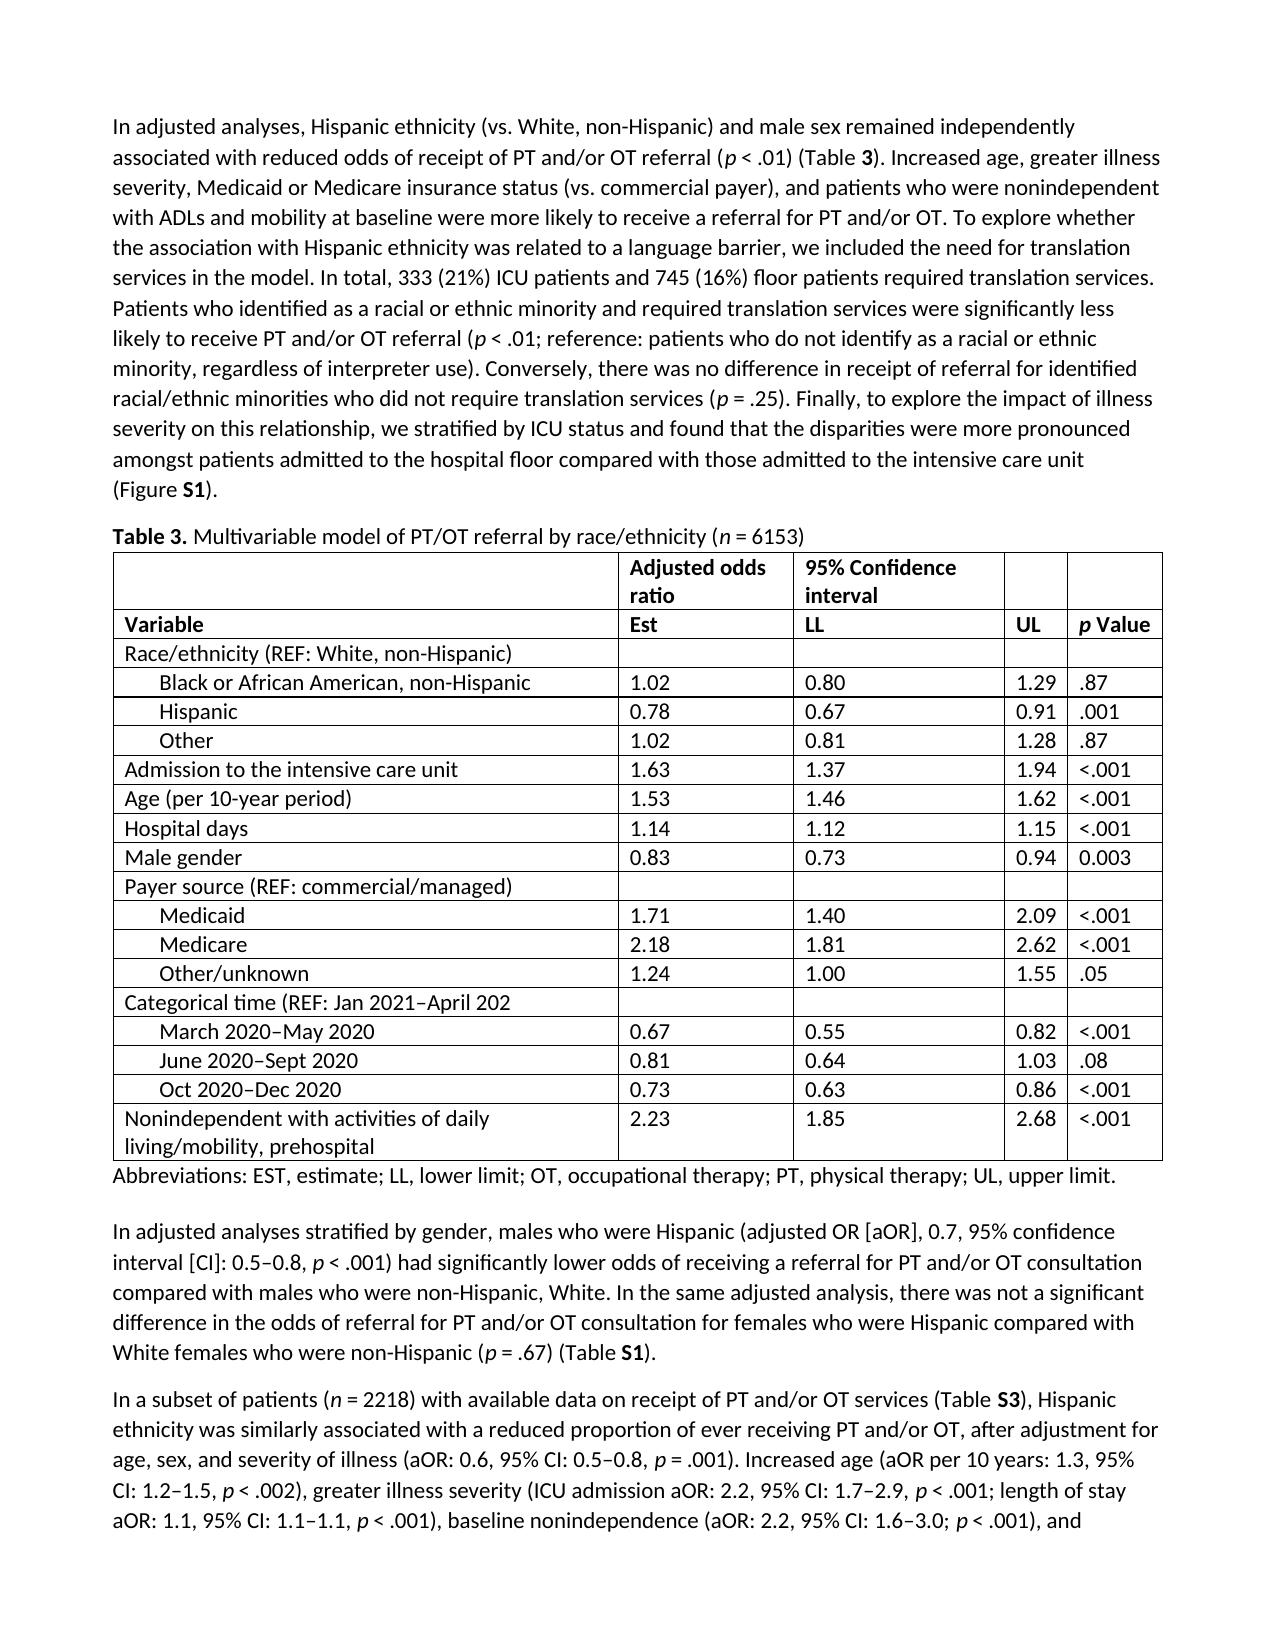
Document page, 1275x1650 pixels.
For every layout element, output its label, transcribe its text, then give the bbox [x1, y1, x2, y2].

table_cell Oct 2020–Dec 2020 [114, 1075, 618, 1103]
table_cell 2.23 [619, 1104, 793, 1160]
table_cell <.001 [1068, 785, 1162, 813]
table_cell <.001 [1068, 1104, 1162, 1160]
table_cell 1.28 [1005, 726, 1067, 754]
table_cell Est [619, 610, 793, 638]
table_cell .05 [1068, 959, 1162, 987]
table_cell Nonindependent with activities of daily living/mobility, prehospital [114, 1104, 618, 1160]
table_cell LL [794, 610, 1004, 638]
table_cell 1.15 [1005, 814, 1067, 842]
table_cell 1.40 [794, 901, 1004, 929]
table_cell 0.80 [794, 668, 1004, 696]
table_cell Hospital days [114, 814, 618, 842]
table_cell [1005, 639, 1067, 667]
table_cell <.001 [1068, 901, 1162, 929]
table_cell 1.12 [794, 814, 1004, 842]
table_cell 0.81 [794, 726, 1004, 754]
table_header [1068, 553, 1162, 609]
table_cell Medicare [114, 930, 618, 958]
table_cell [619, 639, 793, 667]
table_cell 1.14 [619, 814, 793, 842]
table_cell 1.63 [619, 756, 793, 783]
table_cell p Value [1068, 610, 1162, 638]
table_cell 0.78 [619, 698, 793, 725]
table_cell 0.81 [619, 1046, 793, 1074]
table_cell 0.86 [1005, 1075, 1067, 1103]
table_cell 0.63 [794, 1075, 1004, 1103]
table_cell 0.94 [1005, 843, 1067, 871]
table_cell [619, 872, 793, 900]
table_cell 2.68 [1005, 1104, 1067, 1160]
table_cell 1.29 [1005, 668, 1067, 696]
table_cell <.001 [1068, 1017, 1162, 1045]
table_cell 1.24 [619, 959, 793, 987]
table_cell 0.67 [794, 698, 1004, 725]
table_cell [1005, 872, 1067, 900]
table_cell [1068, 988, 1162, 1016]
table_cell 0.73 [794, 843, 1004, 871]
text Table 3. Multivariable model of PT/OT referral by race/ethnicity (n = 6153) [112, 522, 1162, 550]
table_cell 1.94 [1005, 756, 1067, 783]
table_cell Other [114, 726, 618, 754]
text In adjusted analyses, Hispanic ethnicity (vs. White, non-Hispanic) and male sex remained independently associated with reduced odds of receipt of PT and/or OT referral (p < .01) (Table 3). Increased age, greater illness severity, Medicaid or Medicare insurance status (vs. commercial payer), and patients who were nonindependent with ADLs and mobility at baseline were more likely to receive a referral for PT and/or OT. To explore whether the association with Hispanic ethnicity was related to a language barrier, we included the need for translation services in the model. In total, 333 (21%) ICU patients and 745 (16%) floor patients required translation services. Patients who identified as a racial or ethnic minority and required translation services were significantly less likely to receive PT and/or OT referral (p < .01; reference: patients who do not identify as a racial or ethnic minority, regardless of interpreter use). Conversely, there was no difference in receipt of referral for identified racial/ethnic minorities who did not require translation services (p = .25). Finally, to explore the impact of illness severity on this relationship, we stratified by ICU status and found that the disparities were more pronounced amongst patients admitted to the hospital floor compared with those admitted to the intensive care unit (Figure S1). [112, 112, 1162, 503]
table_cell 1.02 [619, 668, 793, 696]
table_cell 2.62 [1005, 930, 1067, 958]
table_cell Admission to the intensive care unit [114, 756, 618, 783]
table_cell Variable [114, 610, 618, 638]
table_cell 1.53 [619, 785, 793, 813]
table_header [114, 553, 618, 609]
table_cell Black or African American, non-Hispanic [114, 668, 618, 696]
table_cell 0.82 [1005, 1017, 1067, 1045]
table_cell 0.73 [619, 1075, 793, 1103]
table_cell 2.09 [1005, 901, 1067, 929]
table_cell 0.55 [794, 1017, 1004, 1045]
table_cell [794, 988, 1004, 1016]
table_cell Race/ethnicity (REF: White, non-Hispanic) [114, 639, 618, 667]
table_cell 0.67 [619, 1017, 793, 1045]
table_cell 1.00 [794, 959, 1004, 987]
table_cell <.001 [1068, 1075, 1162, 1103]
table_cell .001 [1068, 698, 1162, 725]
text Abbreviations: EST, estimate; LL, lower limit; OT, occupational therapy; PT, physical therapy; UL, upper limit. [112, 1161, 1162, 1189]
table_cell [794, 639, 1004, 667]
table_cell Medicaid [114, 901, 618, 929]
table_cell 1.71 [619, 901, 793, 929]
table_cell Hispanic [114, 698, 618, 725]
table_cell <.001 [1068, 756, 1162, 783]
table_cell Male gender [114, 843, 618, 871]
table_cell June 2020–Sept 2020 [114, 1046, 618, 1074]
table_cell [1068, 639, 1162, 667]
table_cell 0.91 [1005, 698, 1067, 725]
table_cell Payer source (REF: commercial/managed) [114, 872, 618, 900]
table_cell [794, 872, 1004, 900]
table_cell 1.46 [794, 785, 1004, 813]
table_cell 1.02 [619, 726, 793, 754]
text In adjusted analyses stratified by gender, males who were Hispanic (adjusted OR [aOR], 0.7, 95% confidence interval [CI]: 0.5–0.8, p < .001) had significantly lower odds of receiving a referral for PT and/or OT consultation compared with males who were non-Hispanic, White. In the same adjusted analysis, there was not a significant difference in the odds of referral for PT and/or OT consultation for females who were Hispanic compared with White females who were non-Hispanic (p = .67) (Table S1). [112, 1217, 1162, 1366]
table_cell [619, 988, 793, 1016]
table_cell 1.81 [794, 930, 1004, 958]
table_cell 1.03 [1005, 1046, 1067, 1074]
table_cell 0.003 [1068, 843, 1162, 871]
table_cell .87 [1068, 726, 1162, 754]
table_header [1005, 553, 1067, 609]
table_cell 1.55 [1005, 959, 1067, 987]
table_cell Categorical time (REF: Jan 2021–April 202 [114, 988, 618, 1016]
table_cell UL [1005, 610, 1067, 638]
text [112, 1385, 1162, 1534]
table_cell 1.85 [794, 1104, 1004, 1160]
table_cell .08 [1068, 1046, 1162, 1074]
table_cell 1.62 [1005, 785, 1067, 813]
table_cell 2.18 [619, 930, 793, 958]
table_cell Age (per 10-year period) [114, 785, 618, 813]
table_cell Other/unknown [114, 959, 618, 987]
table_header 95% Confidence interval [794, 553, 1004, 609]
table_cell 0.83 [619, 843, 793, 871]
table_cell <.001 [1068, 814, 1162, 842]
table_cell March 2020–May 2020 [114, 1017, 618, 1045]
table_cell [1005, 988, 1067, 1016]
table_header Adjusted odds ratio [619, 553, 793, 609]
table_cell .87 [1068, 668, 1162, 696]
table_cell 1.37 [794, 756, 1004, 783]
table_cell [1068, 872, 1162, 900]
table_cell 0.64 [794, 1046, 1004, 1074]
table_cell <.001 [1068, 930, 1162, 958]
